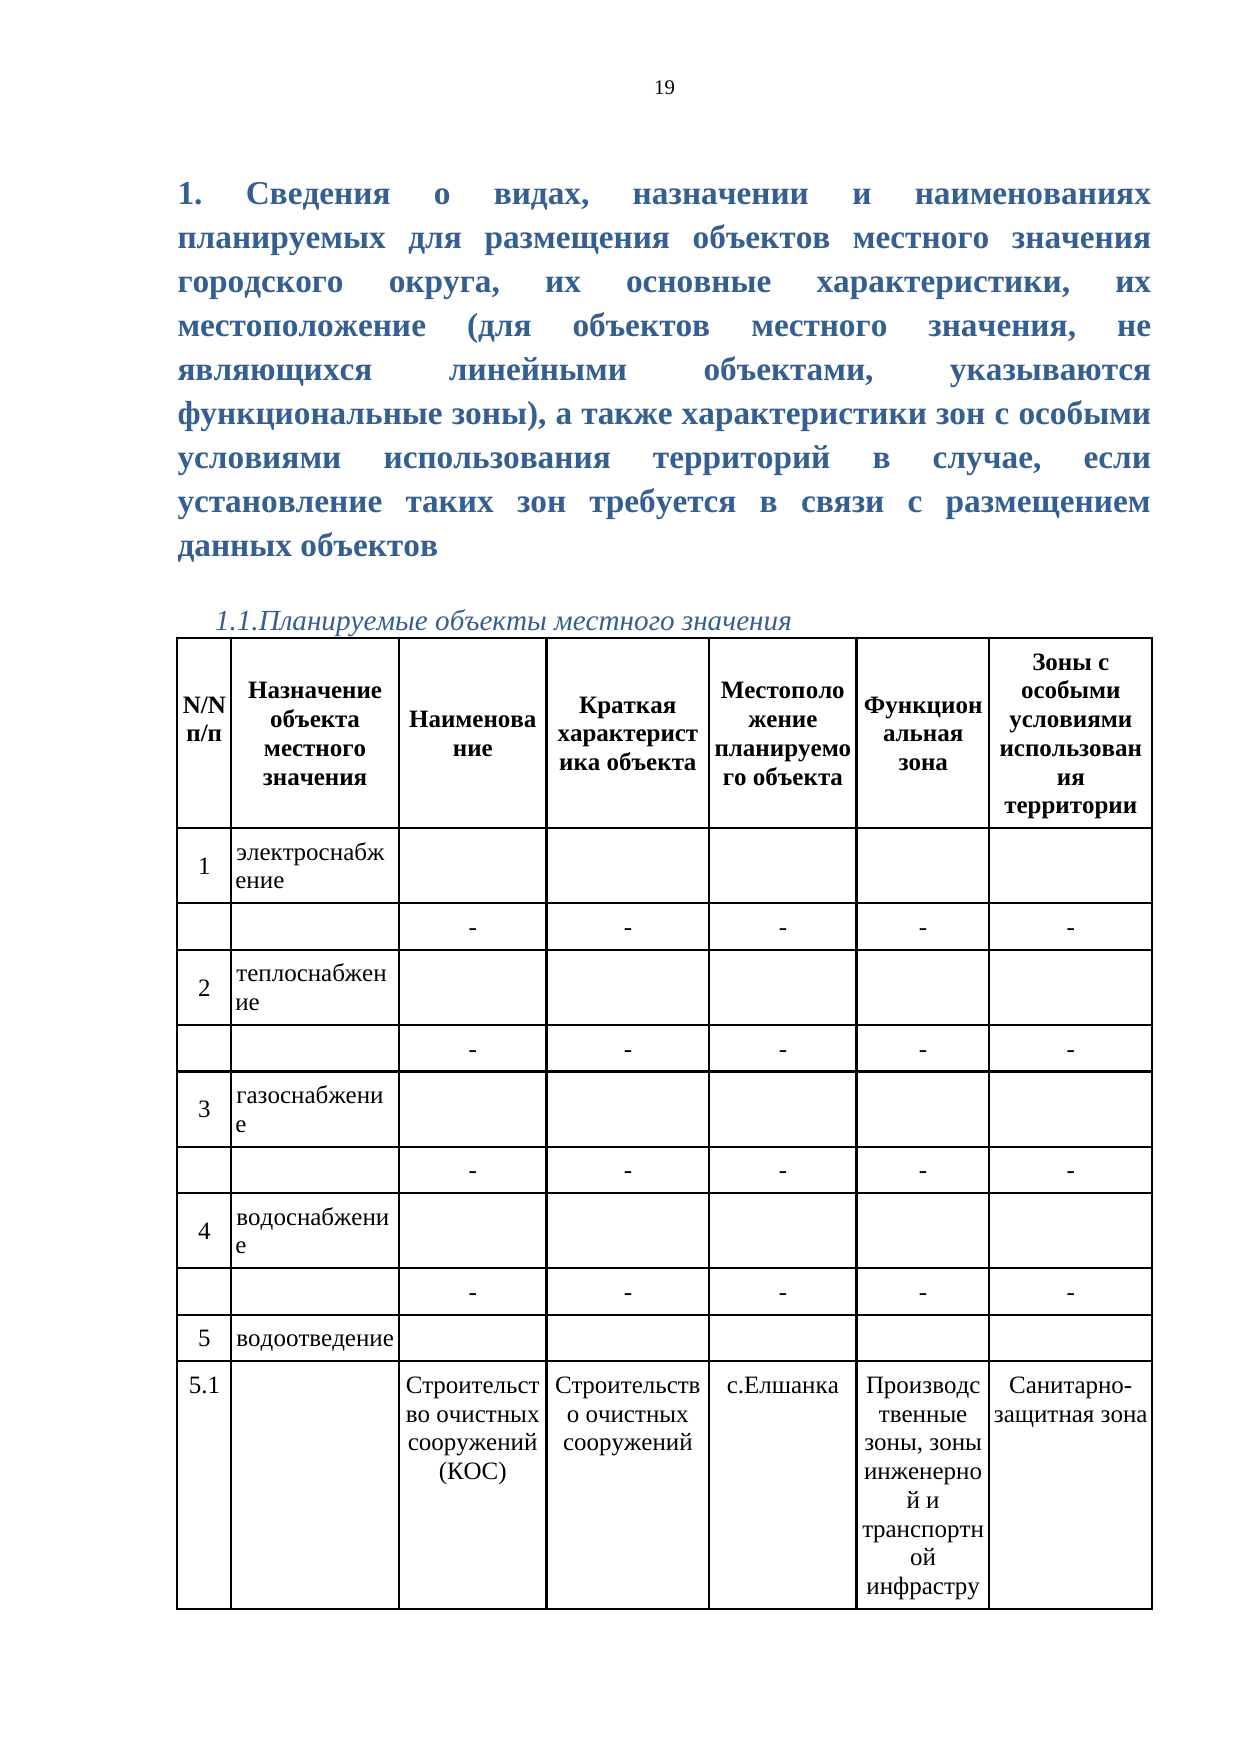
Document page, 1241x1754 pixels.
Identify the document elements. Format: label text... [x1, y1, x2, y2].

table_cell - [858, 904, 988, 949]
table_cell [400, 1073, 545, 1146]
table_cell 2 [178, 951, 230, 1024]
table_cell [232, 1148, 398, 1192]
table_cell [990, 829, 1151, 902]
table_cell [858, 951, 988, 1024]
table_cell [548, 1073, 708, 1146]
table_cell [548, 829, 708, 902]
table_cell - [400, 1026, 545, 1070]
table_cell - [990, 904, 1151, 949]
table_cell теплоснабжение [232, 951, 398, 1024]
table_cell - [710, 1026, 855, 1070]
table_cell с.Елшанка [710, 1362, 855, 1608]
text 1.1.Планируемые объекты местного значения [215, 603, 1152, 637]
table_cell - [400, 904, 545, 949]
table_cell водоснабжение [232, 1194, 398, 1267]
table_cell - [400, 1148, 545, 1192]
table_cell [232, 1269, 398, 1314]
table_cell - [710, 904, 855, 949]
table_cell - [548, 904, 708, 949]
table_cell - [548, 1269, 708, 1314]
table_cell - [710, 1148, 855, 1192]
table_cell [858, 1316, 988, 1360]
table_cell 3 [178, 1073, 230, 1146]
table_cell - [710, 1269, 855, 1314]
table_cell - [858, 1148, 988, 1192]
table_header Зоны с особыми условиями использования территории [990, 639, 1151, 827]
table_cell [232, 904, 398, 949]
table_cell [548, 1362, 708, 1608]
table_cell 5.1 [178, 1362, 230, 1608]
table_cell [990, 951, 1151, 1024]
table_cell [232, 1026, 398, 1070]
table_cell [710, 1194, 855, 1267]
table_cell [400, 951, 545, 1024]
table_cell - [548, 1026, 708, 1070]
table_cell [400, 1194, 545, 1267]
table_cell водоотведение [232, 1316, 398, 1360]
table_cell - [990, 1026, 1151, 1070]
table_cell [232, 1362, 398, 1608]
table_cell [990, 1362, 1151, 1608]
table_cell электроснабжение [232, 829, 398, 902]
table_cell [178, 1148, 230, 1192]
table_cell [858, 1073, 988, 1146]
table_cell [710, 1073, 855, 1146]
table_cell [710, 829, 855, 902]
table_cell [400, 829, 545, 902]
table_cell [178, 904, 230, 949]
table_cell - [858, 1269, 988, 1314]
table_header Краткая характеристика объекта [548, 639, 708, 827]
table_cell [178, 1269, 230, 1314]
table_cell [990, 1073, 1151, 1146]
table_cell [710, 1316, 855, 1360]
table_header Назначение объекта местного значения [232, 639, 398, 827]
table_cell [858, 829, 988, 902]
table_cell [400, 1316, 545, 1360]
table_cell - [548, 1148, 708, 1192]
table_cell 5 [178, 1316, 230, 1360]
table_cell [548, 1194, 708, 1267]
table_cell [858, 1194, 988, 1267]
table_cell 4 [178, 1194, 230, 1267]
table_header Наименование [400, 639, 545, 827]
table_header N/N п/п [178, 639, 230, 827]
table_cell 1 [178, 829, 230, 902]
table_cell - [400, 1269, 545, 1314]
table_cell [990, 1194, 1151, 1267]
table_cell - [990, 1148, 1151, 1192]
table_cell - [990, 1269, 1151, 1314]
table_cell газоснабжение [232, 1073, 398, 1146]
table_cell [548, 1316, 708, 1360]
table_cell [858, 1362, 988, 1608]
table_cell [710, 951, 855, 1024]
table_cell [178, 1026, 230, 1070]
table_cell [990, 1316, 1151, 1360]
table_header Местоположение планируемого объекта [710, 639, 855, 827]
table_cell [400, 1362, 545, 1608]
table_header Функциональная зона [858, 639, 988, 827]
table_cell - [858, 1026, 988, 1070]
table_cell [548, 951, 708, 1024]
text 1. Сведения о видах, назначении и наименованиях планируемых для размещения объектов местного значения городского округа, их основные характеристики, их местоположение (для объектов местного значения, не являющихся линейными объектами, указываются функциональные зоны), а также характеристики зон с особыми условиями использования территорий в случае, если установление таких зон требуется в связи с размещением данных объектов [177, 173, 1152, 564]
